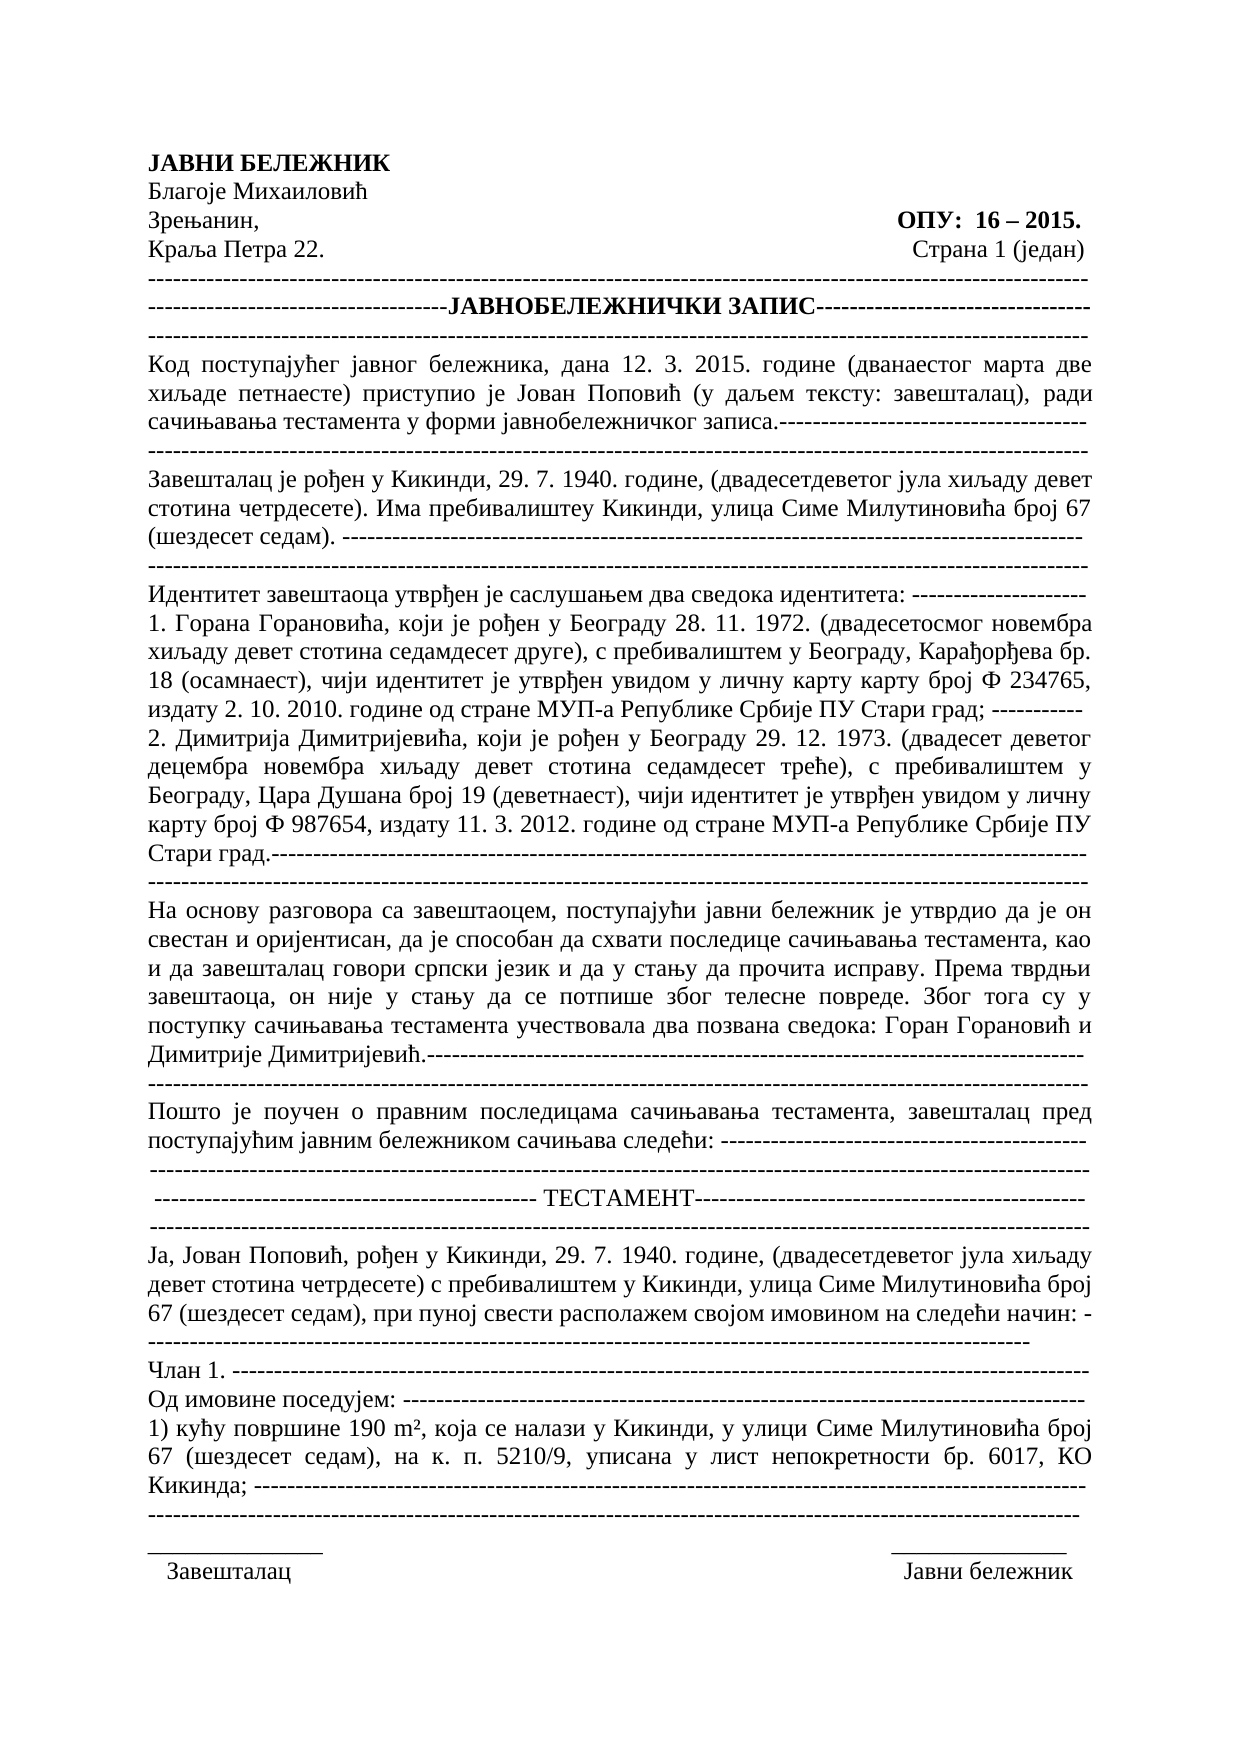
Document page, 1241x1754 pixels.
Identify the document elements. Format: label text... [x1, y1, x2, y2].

text 2. Димитрија Димитријевића, који је рођен у Београду 29. 12. 1973. (двадесет деветог децембра новембра хиљаду девет стотина седамдесет треће), с пребивалиштем у Београду, Цара Душана број 19 (деветнаест), чији идентитет је утврђен увидом у личну карту број Ф 987654, издату 11. 3. 2012. године од стране МУП-а Републике Србије ПУ Стари град.-------------------------------------------------------------------------------------------------- [148, 723, 1093, 866]
text 1. Горана Горановића, који је рођен у Београду 28. 11. 1972. (двадесетосмог новембра хиљаду девет стотина седамдесет друге), с пребивалиштем у Београду, Карађорђева бр. 18 (осамнаест), чији идентитет је утврђен увидом у личну карту карту број Ф 234765, издату 2. 10. 2010. године од стране МУП-а Републике Србије ПУ Стари град; ----------- [148, 608, 1093, 723]
text ----------------------------------------------------------------------------------------------------------------- [148, 866, 1093, 895]
text -----------------------------------------------------------------------------------------------------------------------------------------------------ЈАВНОБЕЛЕЖНИЧКИ ЗАПИС--------------------------------- [148, 263, 1093, 320]
text Ја, Јован Поповић, рођен у Кикинди, 29. 7. 1940. године, (двадесетдеветог јула хиљаду девет стотина четрдесете) с пребивалиштем у Кикинди, улица Симе Милутиновића број 67 (шездесет седам), при пуној свести располажем својом имовином на следећи начин: - [148, 1240, 1093, 1326]
text Краља Петра 22. Страна 1 (један) [148, 234, 1093, 263]
text ----------------------------------------------------------------------------------------------------------------- [148, 1068, 1093, 1096]
text Завешталац Јавни бележник [148, 1556, 1093, 1585]
text Завешталац је рођен у Кикинди, 29. 7. 1940. године, (двадесетдеветог јула хиљаду девет стотина четрдесете). Има пребивалиштеу Кикинди, улица Симе Милутиновића број 67 (шездесет седам). ----------------------------------------------------------------------------------------- [148, 464, 1093, 550]
text Зрењанин, ОПУ: 16 – 2015. [148, 205, 1093, 234]
text ---------------------------------------------------------------------------------------------------------- [148, 1326, 1093, 1355]
text Код поступајућег јавног бележника, дана 12. 3. 2015. године (дванаестог марта две хиљаде петнаесте) приступио је Јован Поповић (у даљем тексту: завешталац), ради сачињавања тестамента у форми јавнобележничког записа.------------------------------------- [148, 349, 1093, 435]
text ----------------------------------------------------------------------------------------------------------------- [148, 435, 1093, 464]
text Идентитет завештаоца утврђен је саслушањем два сведока идентитета: --------------------- [148, 579, 1093, 608]
text ---------------------------------------------- ТЕСТАМЕНТ----------------------------------------------- [148, 1183, 1093, 1211]
text ----------------------------------------------------------------------------------------------------------------- [148, 1154, 1093, 1183]
text Пошто је поучен о правним последицама сачињавања тестамента, завешталац пред поступајућим јавним бележником сачињава следећи: -------------------------------------------- [148, 1096, 1093, 1154]
text ______________ ______________ [148, 1528, 1093, 1556]
text Од имовине поседујем: ---------------------------------------------------------------------------------- [148, 1384, 1093, 1413]
text 1) кућу површине 190 m², која се налази у Кикинди, у улици Симе Милутиновића број 67 (шездесет седам), на к. п. 5210/9, уписана у лист непокретности бр. 6017, КО Кикинда; ---------------------------------------------------------------------------------------------------- [148, 1413, 1093, 1499]
text На основу разговора са завештаоцем, поступајући јавни бележник је утврдио да је он свестан и оријентисан, да је способан да схвати последице сачињавања тестамента, као и да завешталац говори српски језик и да у стању да прочита исправу. Према тврдњи завештаоца, он није у стању да се потпише због телесне повреде. Због тога су у поступку сачињавања тестамента учествовала два позвана сведока: Горан Горановић и Димитрије Димитријевић.------------------------------------------------------------------------------- [148, 895, 1093, 1068]
text ----------------------------------------------------------------------------------------------------------------- [148, 1211, 1093, 1240]
text Благоје Михаиловић [148, 176, 1093, 205]
text ЈАВНИ БЕЛЕЖНИК [148, 148, 1093, 176]
text ----------------------------------------------------------------------------------------------------------------- [148, 320, 1093, 349]
text ---------------------------------------------------------------------------------------------------------------- [148, 1499, 1093, 1528]
text ----------------------------------------------------------------------------------------------------------------- [148, 550, 1093, 579]
text Члан 1. ------------------------------------------------------------------------------------------------------- [148, 1355, 1093, 1384]
